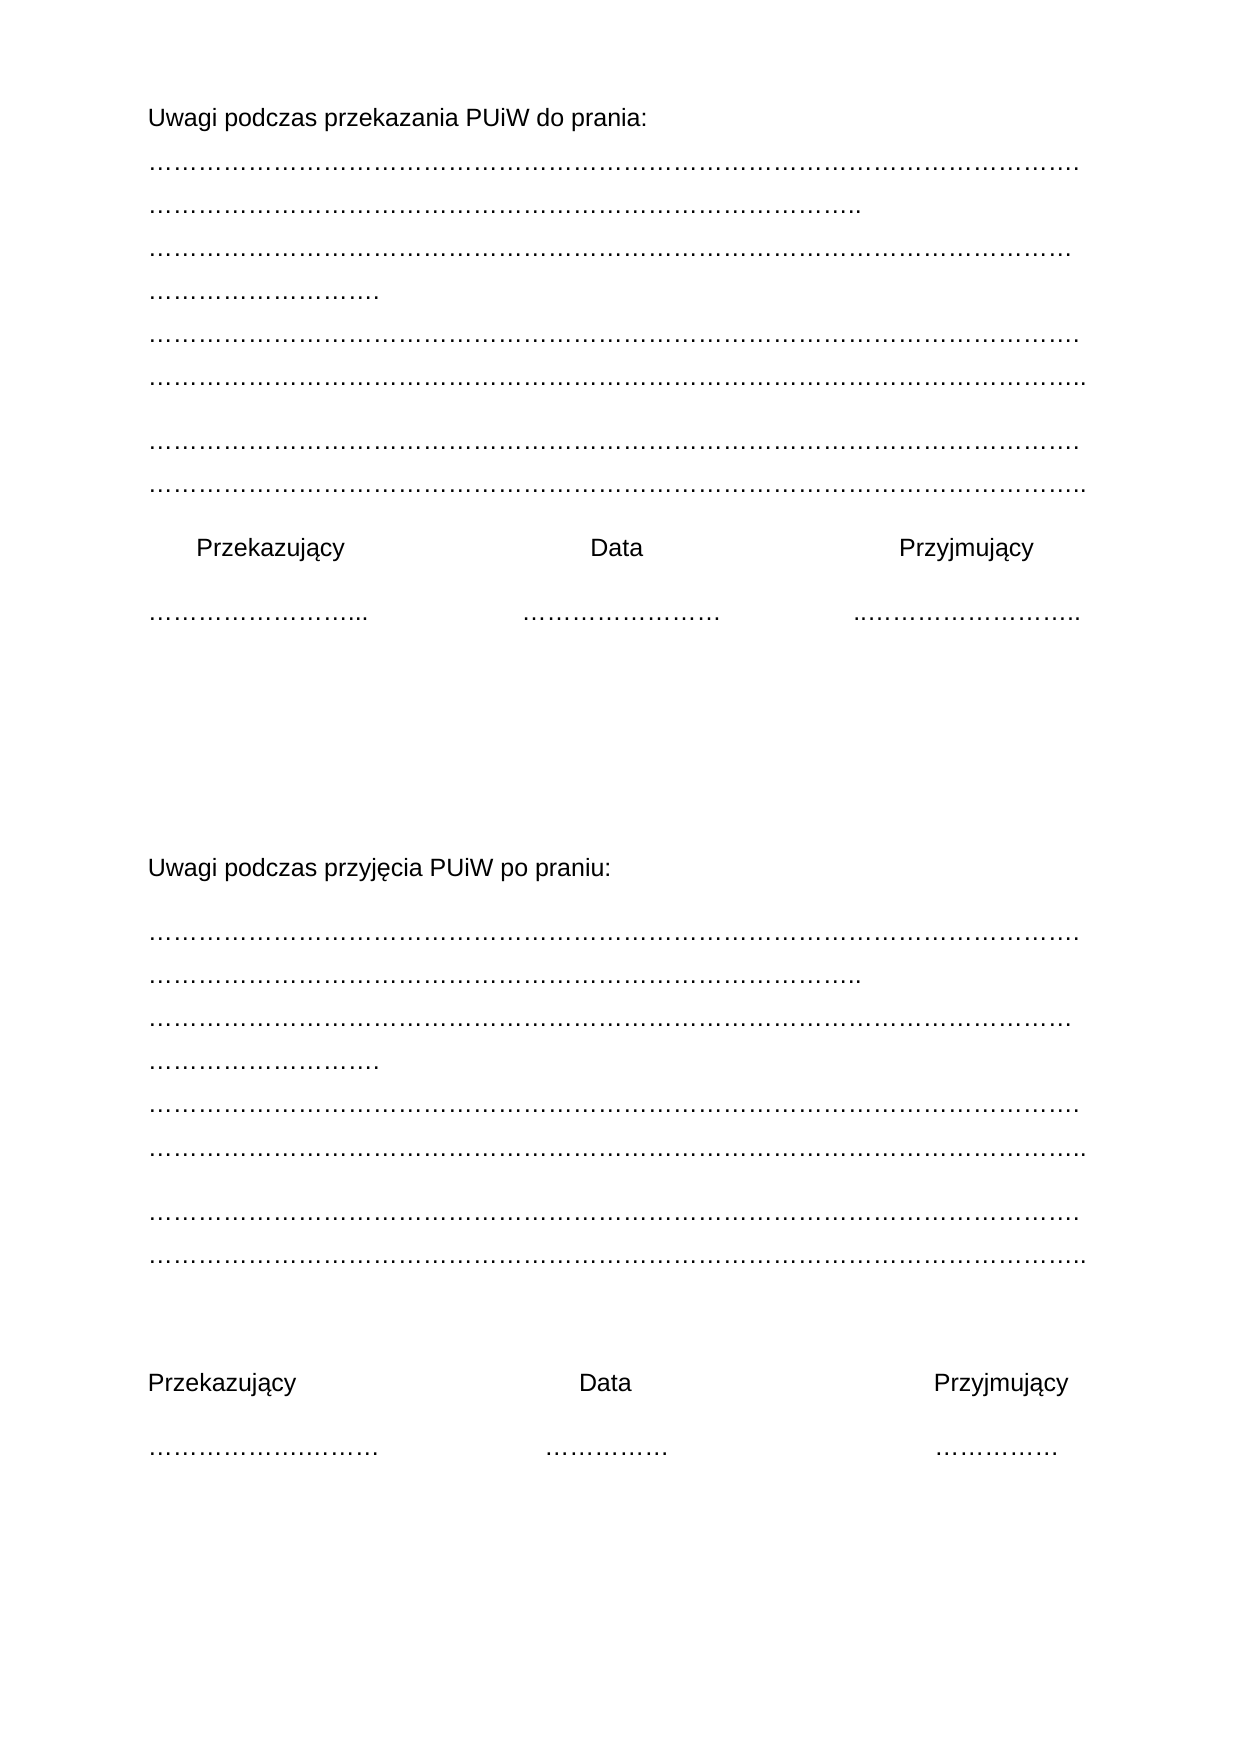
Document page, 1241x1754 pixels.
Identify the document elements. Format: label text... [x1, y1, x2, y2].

text ………………………………………………………………………………………………….…………………………………………………………………………..………………………………………………………………………………………………………………………….………………………………………………………………………………………………….………………………………………………………………………………………………….. [148, 147, 1093, 391]
text ………………………………………………………………………………………………….………………………………………………………………………………………………….. [148, 1197, 1093, 1268]
text ………………………………………………………………………………………………….………………………………………………………………………………………………….. [148, 426, 1093, 498]
text ………………………………………………………………………………………………….…………………………………………………………………………..………………………………………………………………………………………………………………………….………………………………………………………………………………………………….………………………………………………………………………………………………….. [148, 917, 1093, 1161]
text ……………….……… …………… …………… [148, 1432, 1093, 1460]
text Uwagi podczas przyjęcia PUiW po praniu: [148, 853, 1093, 882]
text Uwagi podczas przekazania PUiW do prania: [148, 103, 1093, 132]
text Przekazujący Data Przyjmujący [148, 533, 1093, 562]
text Przekazujący Data Przyjmujący [148, 1368, 1093, 1396]
text ……………………... …………………… ..…………………….. [148, 597, 1093, 626]
